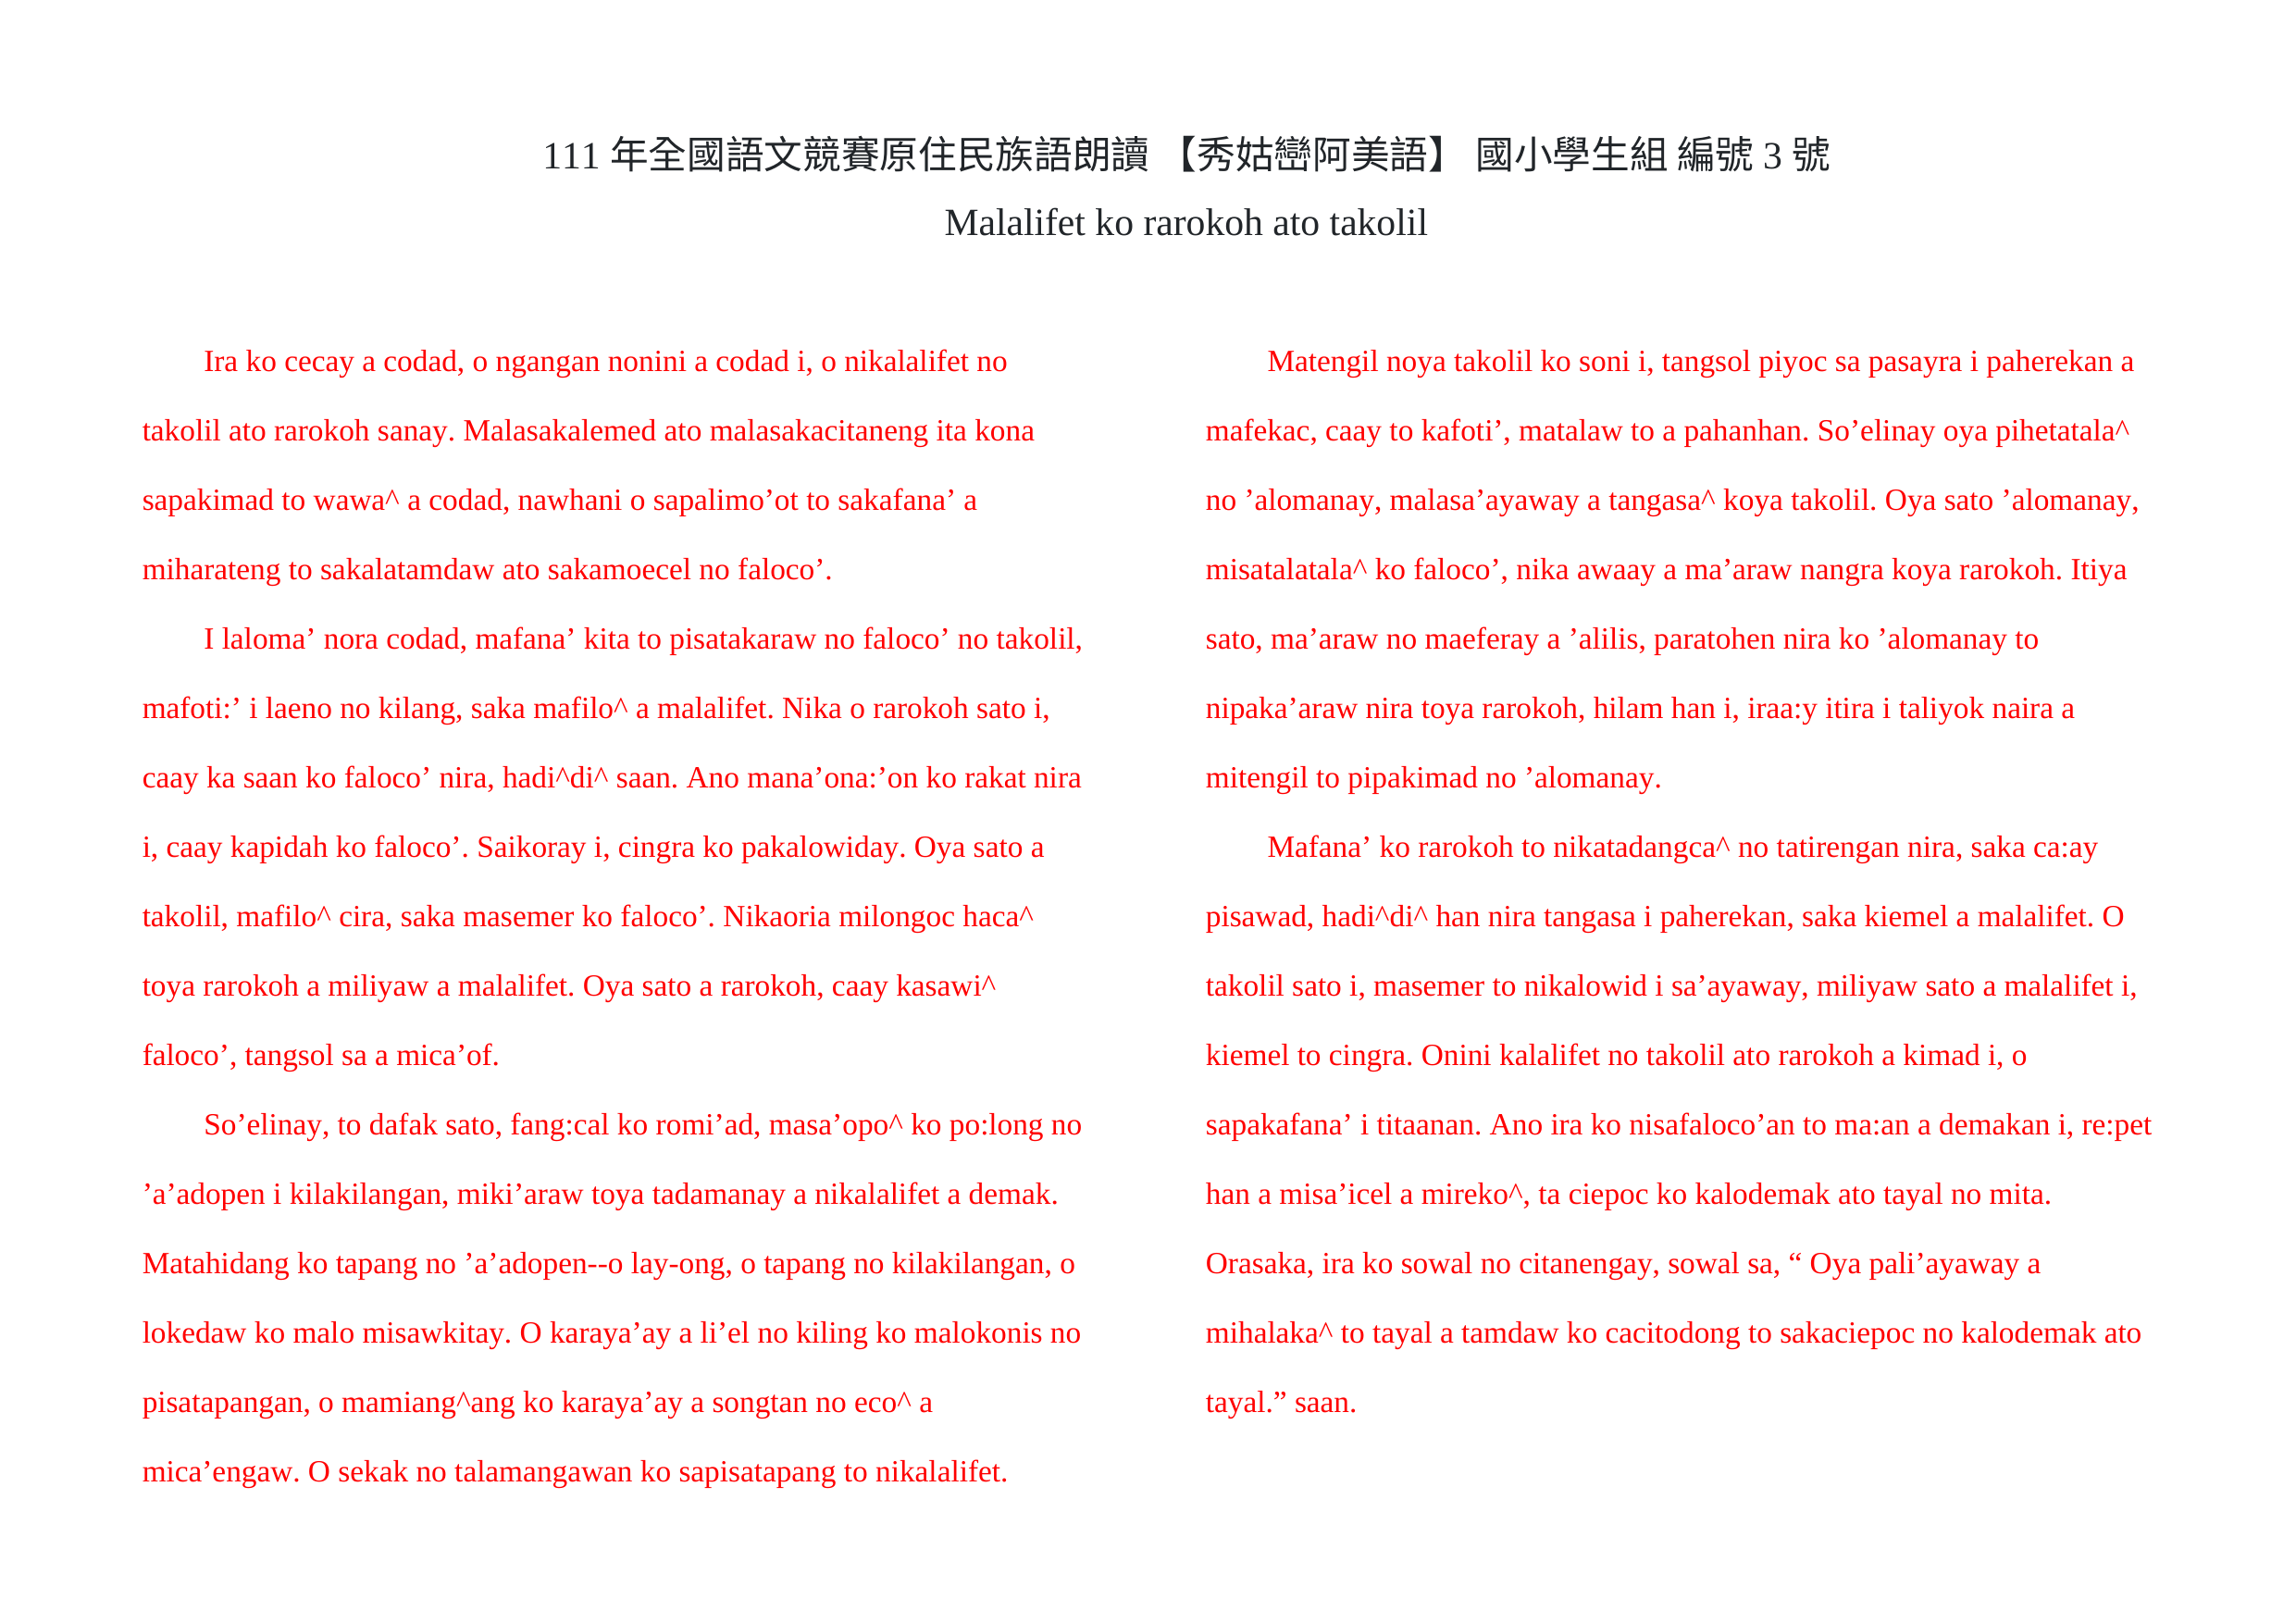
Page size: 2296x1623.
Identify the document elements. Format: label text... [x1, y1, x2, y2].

text Mafana’ ko rarokoh to nikatadangca^ no tatirengan nira, saka ca:ay pisawad, hadi^di^ han nira tangasa i paherekan, saka kiemel a malalifet. O takolil sato i, masemer to nikalowid i sa’ayaway, miliyaw sato a malalifet i, kiemel to cingra. Onini kalalifet no takolil ato rarokoh a kimad i, o sapakafana’ i titaanan. Ano ira ko nisafaloco’an to ma:an a demakan i, re:pet han a misa’icel a mireko^, ta ciepoc ko kalodemak ato tayal no mita. Orasaka, ira ko sowal no citanengay, sowal sa, “ Oya pali’ayaway a mihalaka^ to tayal a tamdaw ko cacitodong to sakaciepoc no kalodemak ato tayal.” saan. [1206, 812, 2153, 1436]
text Matengil noya takolil ko soni i, tangsol piyoc sa pasayra i paherekan a mafekac, caay to kafoti’, matalaw to a pahanhan. So’elinay oya pihetatala^ no ’alomanay, malasa’ayaway a tangasa^ koya takolil. Oya sato ’alomanay, misatalatala^ ko faloco’, nika awaay a ma’araw nangra koya rarokoh. Itiya sato, ma’araw no maeferay a ’alilis, paratohen nira ko ’alomanay to nipaka’araw nira toya rarokoh, hilam han i, iraa:y itira i taliyok naira a mitengil to pipakimad no ’alomanay. [1206, 326, 2153, 812]
text So’elinay, to dafak sato, fang:cal ko romi’ad, masa’opo^ ko po:long no ’a’adopen i kilakilangan, miki’araw toya tadamanay a nikalalifet a demak. Matahidang ko tapang no ’a’adopen--o lay-ong, o tapang no kilakilangan, o lokedaw ko malo misawkitay. O karaya’ay a li’el no kiling ko malokonis no pisatapangan, o mamiang^ang ko karaya’ay a songtan no eco^ a mica’engaw. O sekak no talamangawan ko sapisatapang to nikalalifet. [142, 1089, 1090, 1505]
text I laloma’ nora codad, mafana’ kita to pisatakaraw no faloco’ no takolil, mafoti:’ i laeno no kilang, saka mafilo^ a malalifet. Nika o rarokoh sato i, caay ka saan ko faloco’ nira, hadi^di^ saan. Ano mana’ona:’on ko rakat nira i, caay kapidah ko faloco’. Saikoray i, cingra ko pakalowiday. Oya sato a takolil, mafilo^ cira, saka masemer ko faloco’. Nikaoria milongoc haca^ toya rarokoh a miliyaw a malalifet. Oya sato a rarokoh, caay kasawi^ faloco’, tangsol sa a mica’of. [142, 603, 1090, 1089]
text 111 年全國語文競賽原住民族語朗讀 【秀姑巒阿美語】 國小學生組 編號 3 號 [142, 118, 2153, 187]
text Malalifet ko rarokoh ato takolil [142, 187, 2153, 256]
text Ira ko cecay a codad, o ngangan nonini a codad i, o nikalalifet no takolil ato rarokoh sanay. Malasakalemed ato malasakacitaneng ita kona sapakimad to wawa^ a codad, nawhani o sapalimo’ot to sakafana’ a miharateng to sakalatamdaw ato sakamoecel no faloco’. [142, 326, 1090, 603]
